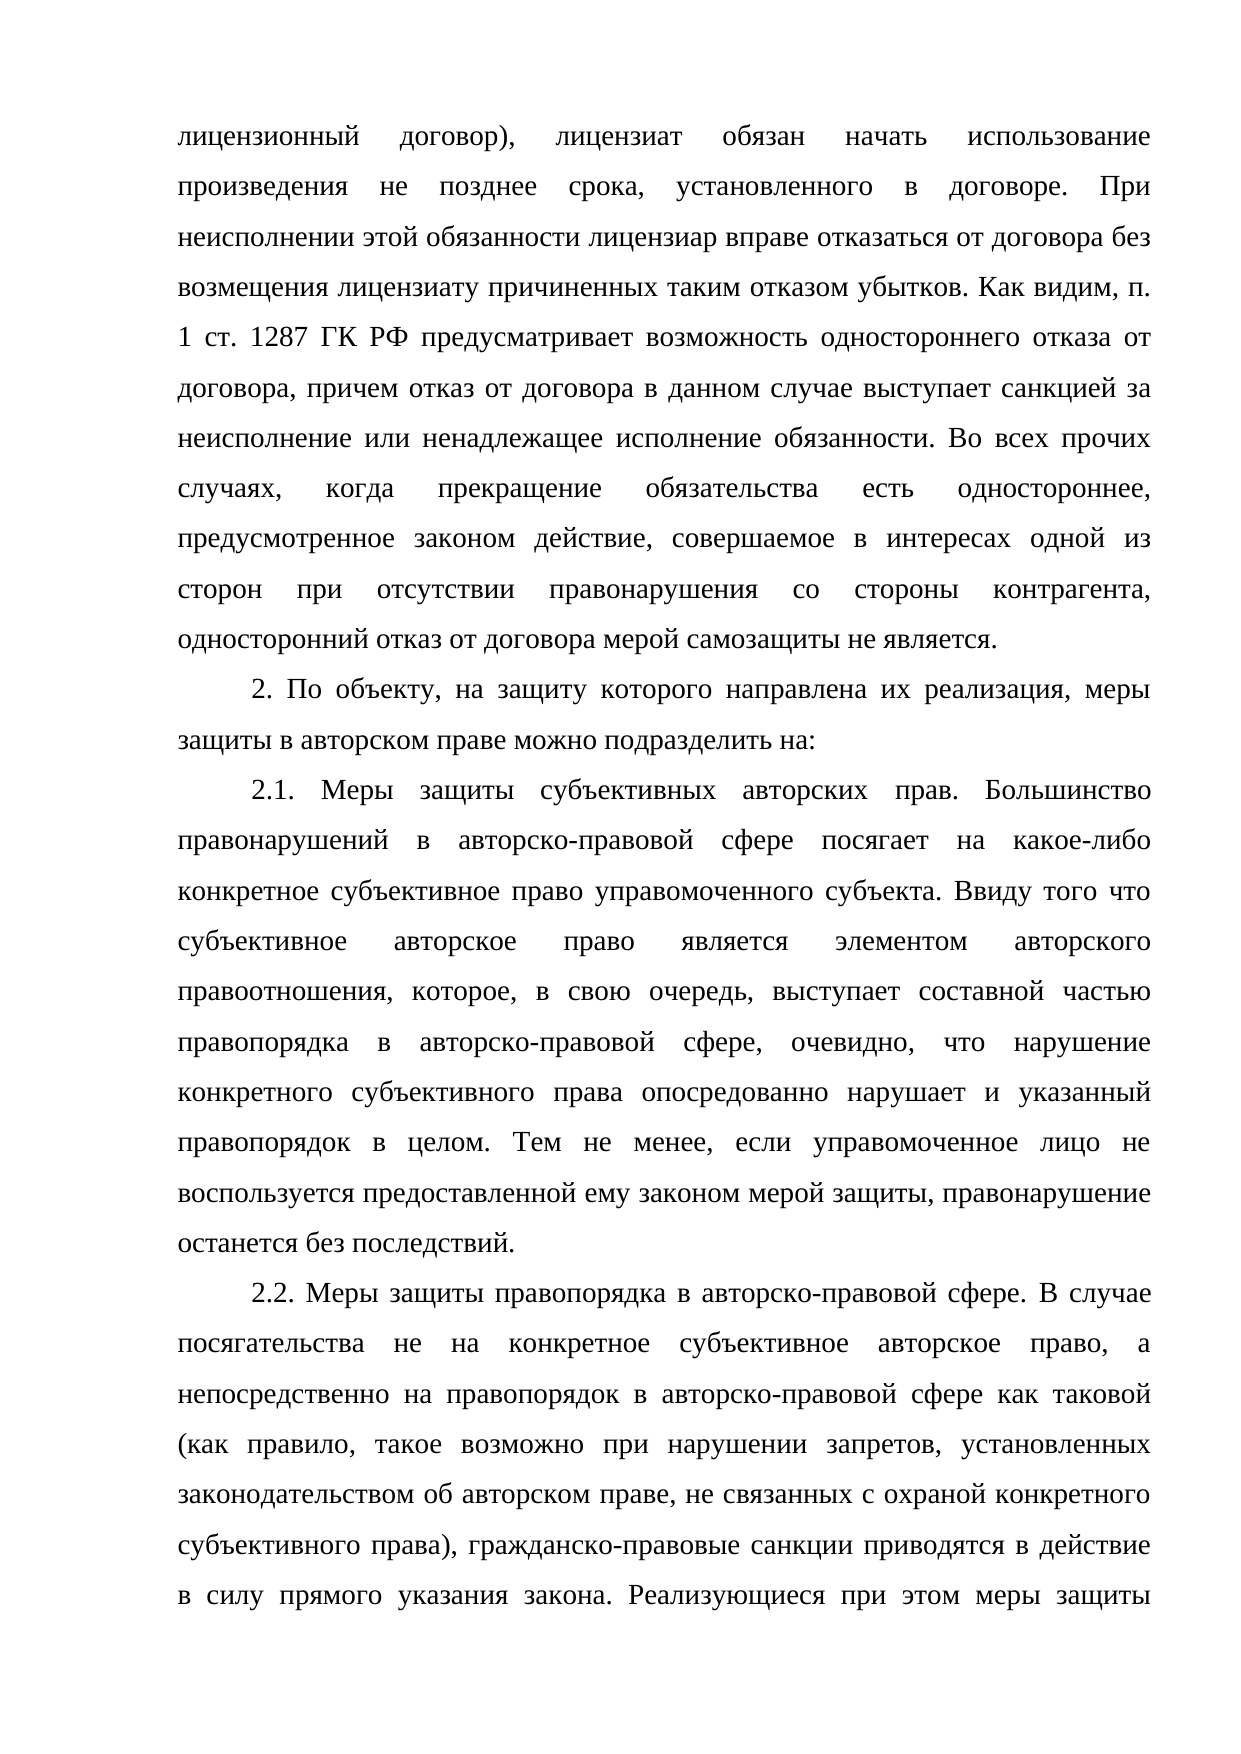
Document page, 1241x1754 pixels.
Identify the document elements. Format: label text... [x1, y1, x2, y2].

text 2.1. Меры защиты субъективных авторских прав. Большинство правонарушений в авторско-правовой сфере посягает на какое-либо конкретное субъективное право управомоченного субъекта. Ввиду того что субъективное авторское право является элементом авторского правоотношения, которое, в свою очередь, выступает составной частью правопорядка в авторско-правовой сфере, очевидно, что нарушение конкретного субъективного права опосредованно нарушает и указанный правопорядок в целом. Тем не менее, если управомоченное лицо не воспользуется предоставленной ему законом мерой защиты, правонарушение останется без последствий. [177, 772, 1152, 1258]
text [177, 118, 1152, 655]
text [177, 1275, 1152, 1611]
text 2. По объекту, на защиту которого направлена их реализация, меры защиты в авторском праве можно подразделить на: [177, 672, 1152, 755]
